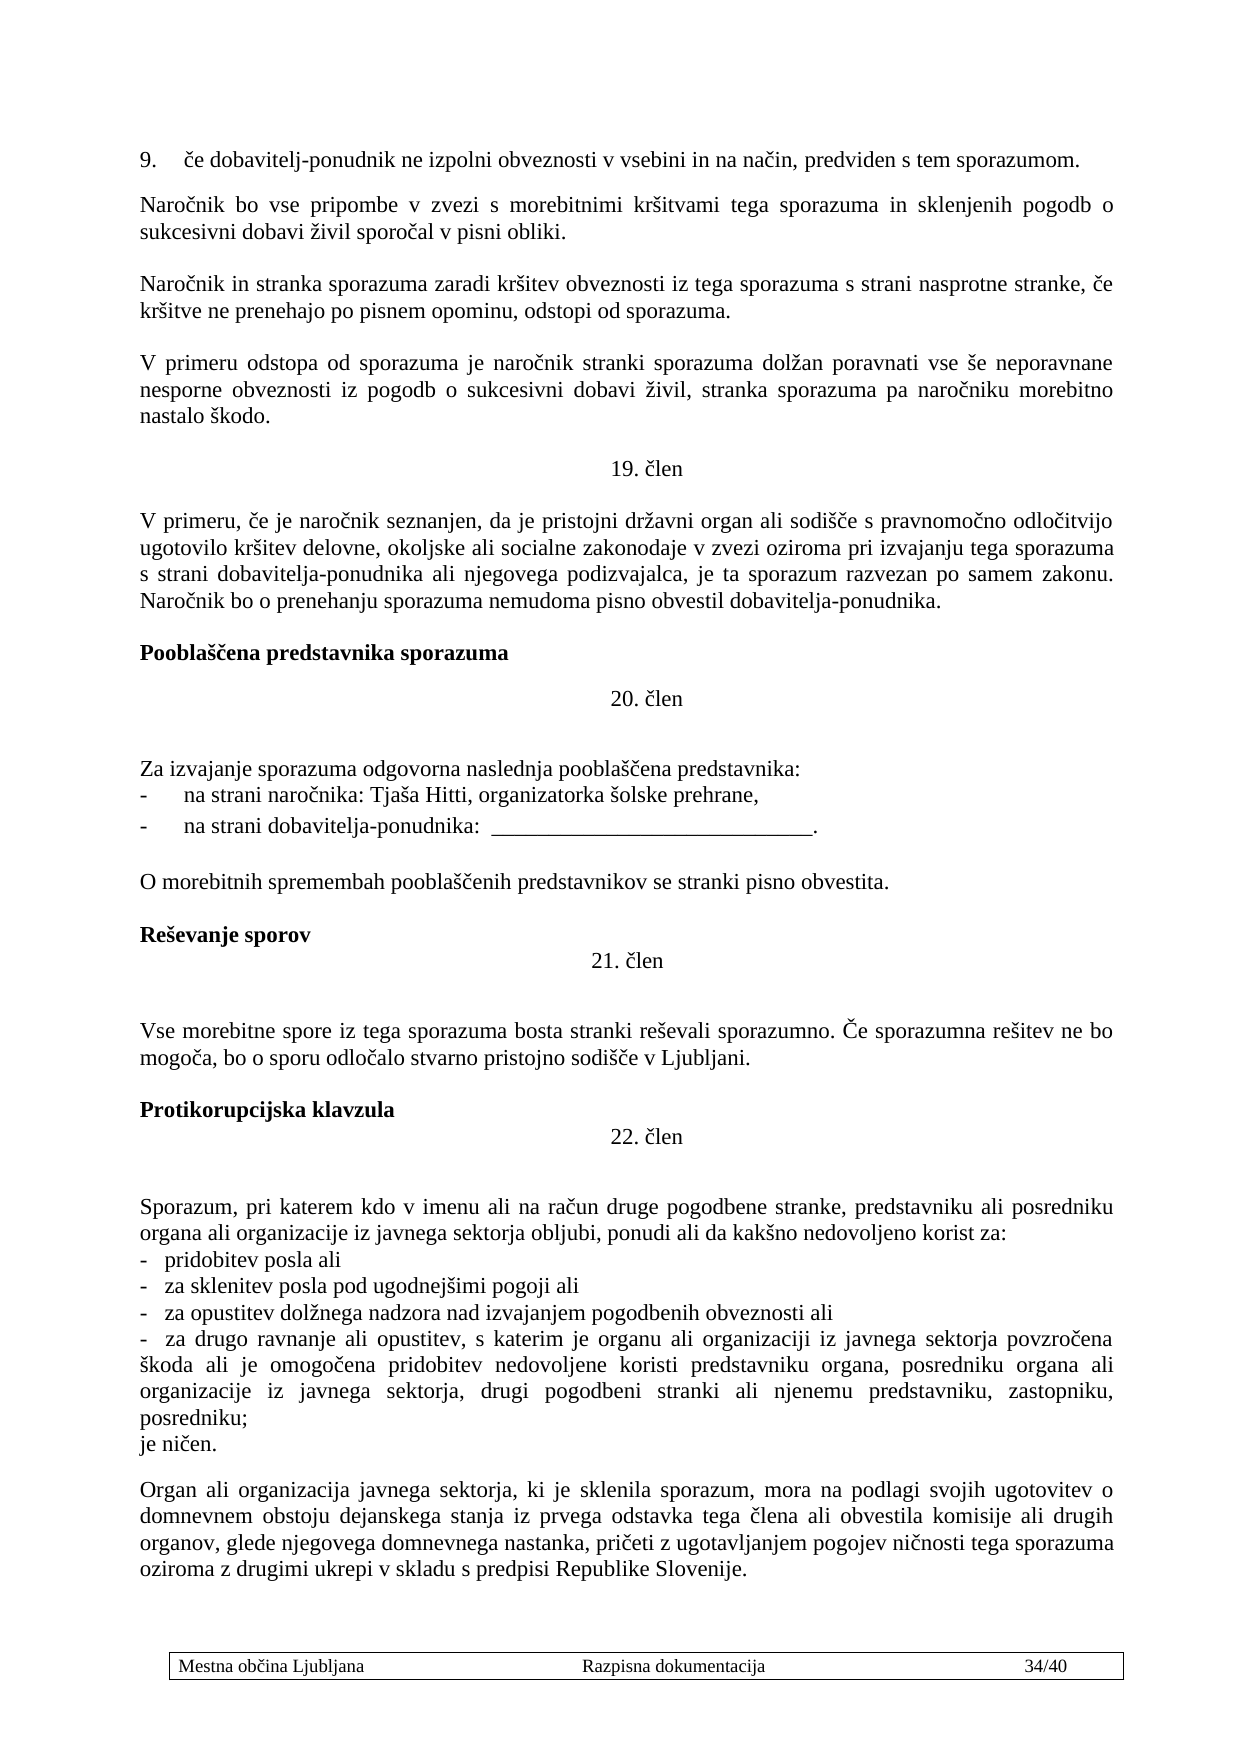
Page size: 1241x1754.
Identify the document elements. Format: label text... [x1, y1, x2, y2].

text Naročnik in stranka sporazuma zaradi kršitev obveznosti iz tega sporazuma s strani nasprotne stranke, če kršitve ne prenehajo po pisnem opominu, odstopi od sporazuma. [139, 270, 1115, 323]
text 19. člen [178, 455, 1115, 481]
text Vse morebitne spore iz tega sporazuma bosta stranki reševali sporazumno. Če sporazumna rešitev ne bo mogoča, bo o sporu odločalo stvarno pristojno sodišče v Ljubljani. [139, 1017, 1115, 1070]
text 20. člen [178, 685, 1115, 711]
text 21. člen [139, 947, 1115, 974]
text je ničen. [139, 1430, 1115, 1457]
text - za sklenitev posla pod ugodnejšimi pogoji ali [139, 1272, 1115, 1298]
text 22. člen [178, 1123, 1115, 1149]
text Organ ali organizacija javnega sektorja, ki je sklenila sporazum, mora na podlagi svojih ugotovitev o domnevnem obstoju dejanskega stanja iz prvega odstavka tega člena ali obvestila komisije ali drugih organov, glede njegovega domnevnega nastanka, pričeti z ugotavljanjem pogojev ničnosti tega sporazuma oziroma z drugimi ukrepi v skladu s predpisi Republike Slovenije. [139, 1476, 1115, 1581]
text Sporazum, pri katerem kdo v imenu ali na račun druge pogodbene stranke, predstavniku ali posredniku organa ali organizacije iz javnega sektorja obljubi, ponudi ali da kakšno nedovoljeno korist za: [139, 1193, 1115, 1246]
text Za izvajanje sporazuma odgovorna naslednja pooblaščena predstavnika: [139, 755, 1115, 781]
text - pridobitev posla ali [139, 1246, 1115, 1272]
list če dobavitelj-ponudnik ne izpolni obveznosti v vsebini in na način, predviden s tem sporazumom. [139, 146, 1115, 172]
list na strani dobavitelja-ponudnika: ____________________________. [139, 812, 1115, 838]
text V primeru odstopa od sporazuma je naročnik stranki sporazuma dolžan poravnati vse še neporavnane nesporne obveznosti iz pogodb o sukcesivni dobavi živil, stranka sporazuma pa naročniku morebitno nastalo škodo. [139, 349, 1115, 428]
text V primeru, če je naročnik seznanjen, da je pristojni državni organ ali sodišče s pravnomočno odločitvijo ugotovilo kršitev delovne, okoljske ali socialne zakonodaje v zvezi oziroma pri izvajanju tega sporazuma s strani dobavitelja-ponudnika ali njegovega podizvajalca, je ta sporazum razvezan po samem zakonu. Naročnik bo o prenehanju sporazuma nemudoma pisno obvestil dobavitelja-ponudnika. [139, 508, 1115, 613]
text - za opustitev dolžnega nadzora nad izvajanjem pogodbenih obveznosti ali [139, 1298, 1115, 1325]
text O morebitnih spremembah pooblaščenih predstavnikov se stranki pisno obvestita. [139, 868, 1115, 894]
text Naročnik bo vse pripombe v zvezi s morebitnimi kršitvami tega sporazuma in sklenjenih pogodb o sukcesivni dobavi živil sporočal v pisni obliki. [139, 191, 1115, 244]
text Protikorupcijska klavzula [139, 1097, 1115, 1123]
text Reševanje sporov [139, 921, 1115, 947]
text - za drugo ravnanje ali opustitev, s katerim je organu ali organizaciji iz javnega sektorja povzročena škoda ali je omogočena pridobitev nedovoljene koristi predstavniku organa, posredniku organa ali organizacije iz javnega sektorja, drugi pogodbeni stranki ali njenemu predstavniku, zastopniku, posredniku; [139, 1325, 1115, 1430]
list na strani naročnika: Tjaša Hitti, organizatorka šolske prehrane, [139, 781, 1115, 808]
text Pooblaščena predstavnika sporazuma [139, 639, 1115, 666]
